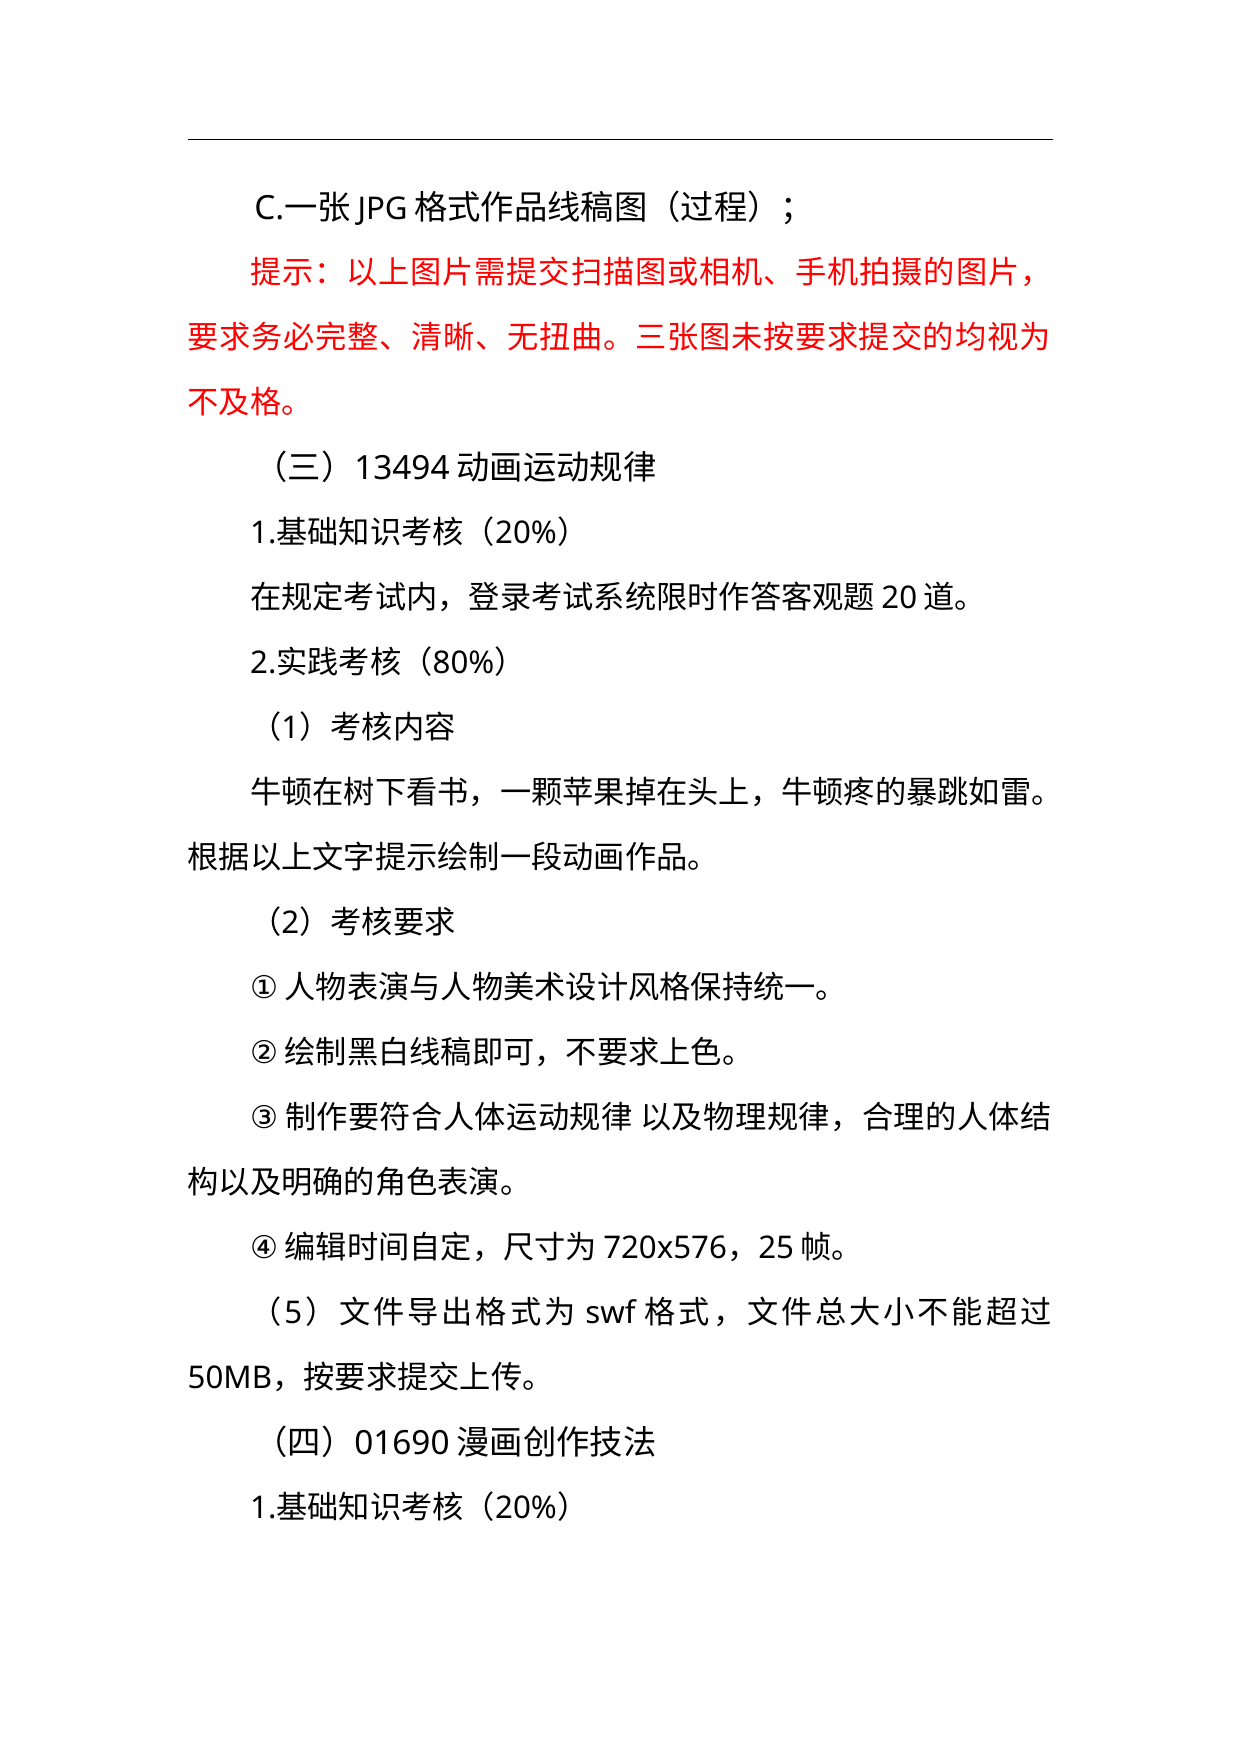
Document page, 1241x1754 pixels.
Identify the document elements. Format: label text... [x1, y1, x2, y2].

text ①人物表演与人物美术设计风格保持统一。 [187, 953, 1053, 1018]
text C.一张JPG格式作品线稿图（过程）； [187, 173, 1053, 238]
text 2.实践考核（80%） [187, 628, 1053, 693]
text ③制作要符合人体运动规律 以及物理规律，合理的人体结构以及明确的角色表演。 [187, 1083, 1053, 1213]
text （5）文件导出格式为swf格式，文件总大小不能超过50MB，按要求提交上传。 [187, 1278, 1053, 1408]
text 牛顿在树下看书，一颗苹果掉在头上，牛顿疼的暴跳如雷。根据以上文字提示绘制一段动画作品。 [187, 758, 1053, 888]
text ②绘制黑白线稿即可，不要求上色。 [187, 1018, 1053, 1083]
text ④编辑时间自定，尺寸为720x576，25帧。 [187, 1213, 1053, 1278]
text 1.基础知识考核（20%） [187, 498, 1053, 563]
text （2）考核要求 [187, 888, 1053, 953]
text （1）考核内容 [187, 693, 1053, 758]
text （三）13494动画运动规律 [187, 433, 1053, 498]
text （四）01690漫画创作技法 [187, 1408, 1053, 1473]
text 1.基础知识考核（20%） [187, 1473, 1053, 1538]
text 在规定考试内，登录考试系统限时作答客观题20道。 [187, 563, 1053, 628]
text 提示：以上图片需提交扫描图或相机、手机拍摄的图片，要求务必完整、清晰、无扭曲。三张图未按要求提交的均视为不及格。 [187, 238, 1053, 433]
